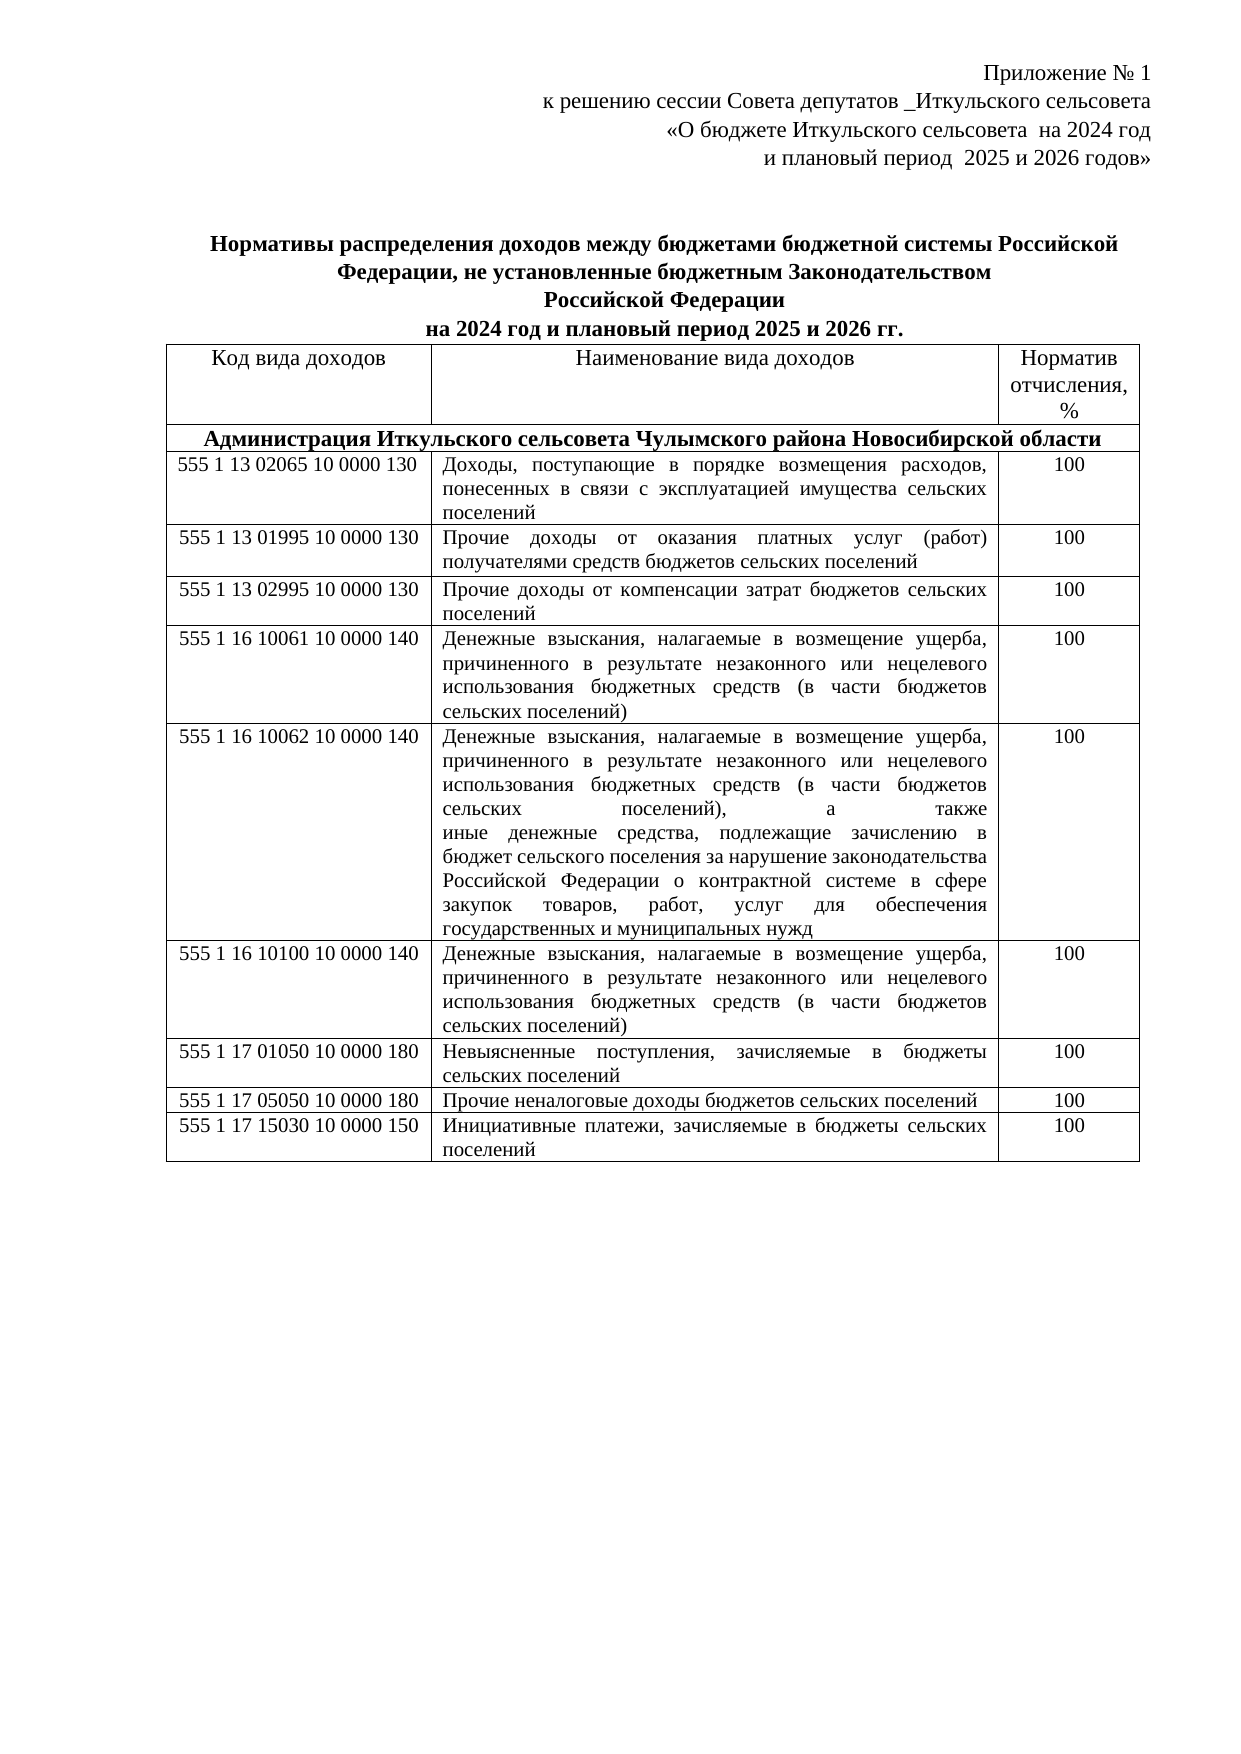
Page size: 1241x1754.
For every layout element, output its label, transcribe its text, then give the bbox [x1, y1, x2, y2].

table_cell Прочие доходы от оказания платных услуг (работ) получателями средств бюджетов сельских поселений [432, 525, 998, 576]
table_cell 555 1 13 02065 10 0000 130 [167, 452, 431, 524]
table_cell Прочие доходы от компенсации затрат бюджетов сельских поселений [432, 577, 998, 625]
table_cell 100 [999, 626, 1139, 723]
table_cell 100 [999, 941, 1139, 1037]
text «О бюджете Иткульского сельсовета на 2024 год [177, 116, 1152, 142]
table_cell 555 1 13 02995 10 0000 130 [167, 577, 431, 625]
table_cell Прочие неналоговые доходы бюджетов сельских поселений [432, 1088, 998, 1112]
text и плановый период 2025 и 2026 годов» [177, 144, 1152, 171]
table_header Норматив отчисления, % [999, 345, 1139, 423]
table_cell Доходы, поступающие в порядке возмещения расходов, понесенных в связи с эксплуатацией имущества сельских поселений [432, 452, 998, 524]
table_header Код вида доходов [167, 345, 431, 423]
table_cell 555 1 16 10062 10 0000 140 [167, 724, 431, 940]
table_cell Администрация Иткульского сельсовета Чулымского района Новосибирской области [167, 425, 1139, 451]
text Приложение № 1 [177, 59, 1152, 85]
table_cell 555 1 16 10061 10 0000 140 [167, 626, 431, 723]
table_cell 100 [999, 452, 1139, 524]
text к решению сессии Совета депутатов _Иткульского сельсовета [177, 87, 1152, 114]
text Нормативы распределения доходов между бюджетами бюджетной системы Российской Федерации, не установленные бюджетным Законодательством [177, 230, 1152, 284]
table_cell 555 1 17 15030 10 0000 150 [167, 1113, 431, 1161]
table_cell Денежные взыскания, налагаемые в возмещение ущерба, причиненного в результате незаконного или нецелевого использования бюджетных средств (в части бюджетов сельских поселений), а также иные денежные средства, подлежащие зачислению в бюджет сельского поселения за нарушение законодательства Российской Федерации о контрактной системе в сфере закупок товаров, работ, услуг для обеспечения государственных и муниципальных нужд [432, 724, 998, 940]
table_header Наименование вида доходов [432, 345, 998, 423]
table_cell 100 [999, 1039, 1139, 1087]
table_cell 555 1 16 10100 10 0000 140 [167, 941, 431, 1037]
table_cell 100 [999, 577, 1139, 625]
text Российской Федерации [177, 287, 1152, 313]
table_cell 555 1 13 01995 10 0000 130 [167, 525, 431, 576]
text на 2024 год и плановый период 2025 и 2026 гг. [177, 315, 1152, 341]
table_cell Невыясненные поступления, зачисляемые в бюджеты сельских поселений [432, 1039, 998, 1087]
table_cell Денежные взыскания, налагаемые в возмещение ущерба, причиненного в результате незаконного или нецелевого использования бюджетных средств (в части бюджетов сельских поселений) [432, 941, 998, 1037]
table_cell Денежные взыскания, налагаемые в возмещение ущерба, причиненного в результате незаконного или нецелевого использования бюджетных средств (в части бюджетов сельских поселений) [432, 626, 998, 723]
table_cell 100 [999, 1113, 1139, 1161]
table_cell 555 1 17 01050 10 0000 180 [167, 1039, 431, 1087]
table_cell Инициативные платежи, зачисляемые в бюджеты сельских поселений [432, 1113, 998, 1161]
table_cell 100 [999, 724, 1139, 940]
table_cell 555 1 17 05050 10 0000 180 [167, 1088, 431, 1112]
table_cell 100 [999, 525, 1139, 576]
table_cell 100 [999, 1088, 1139, 1112]
